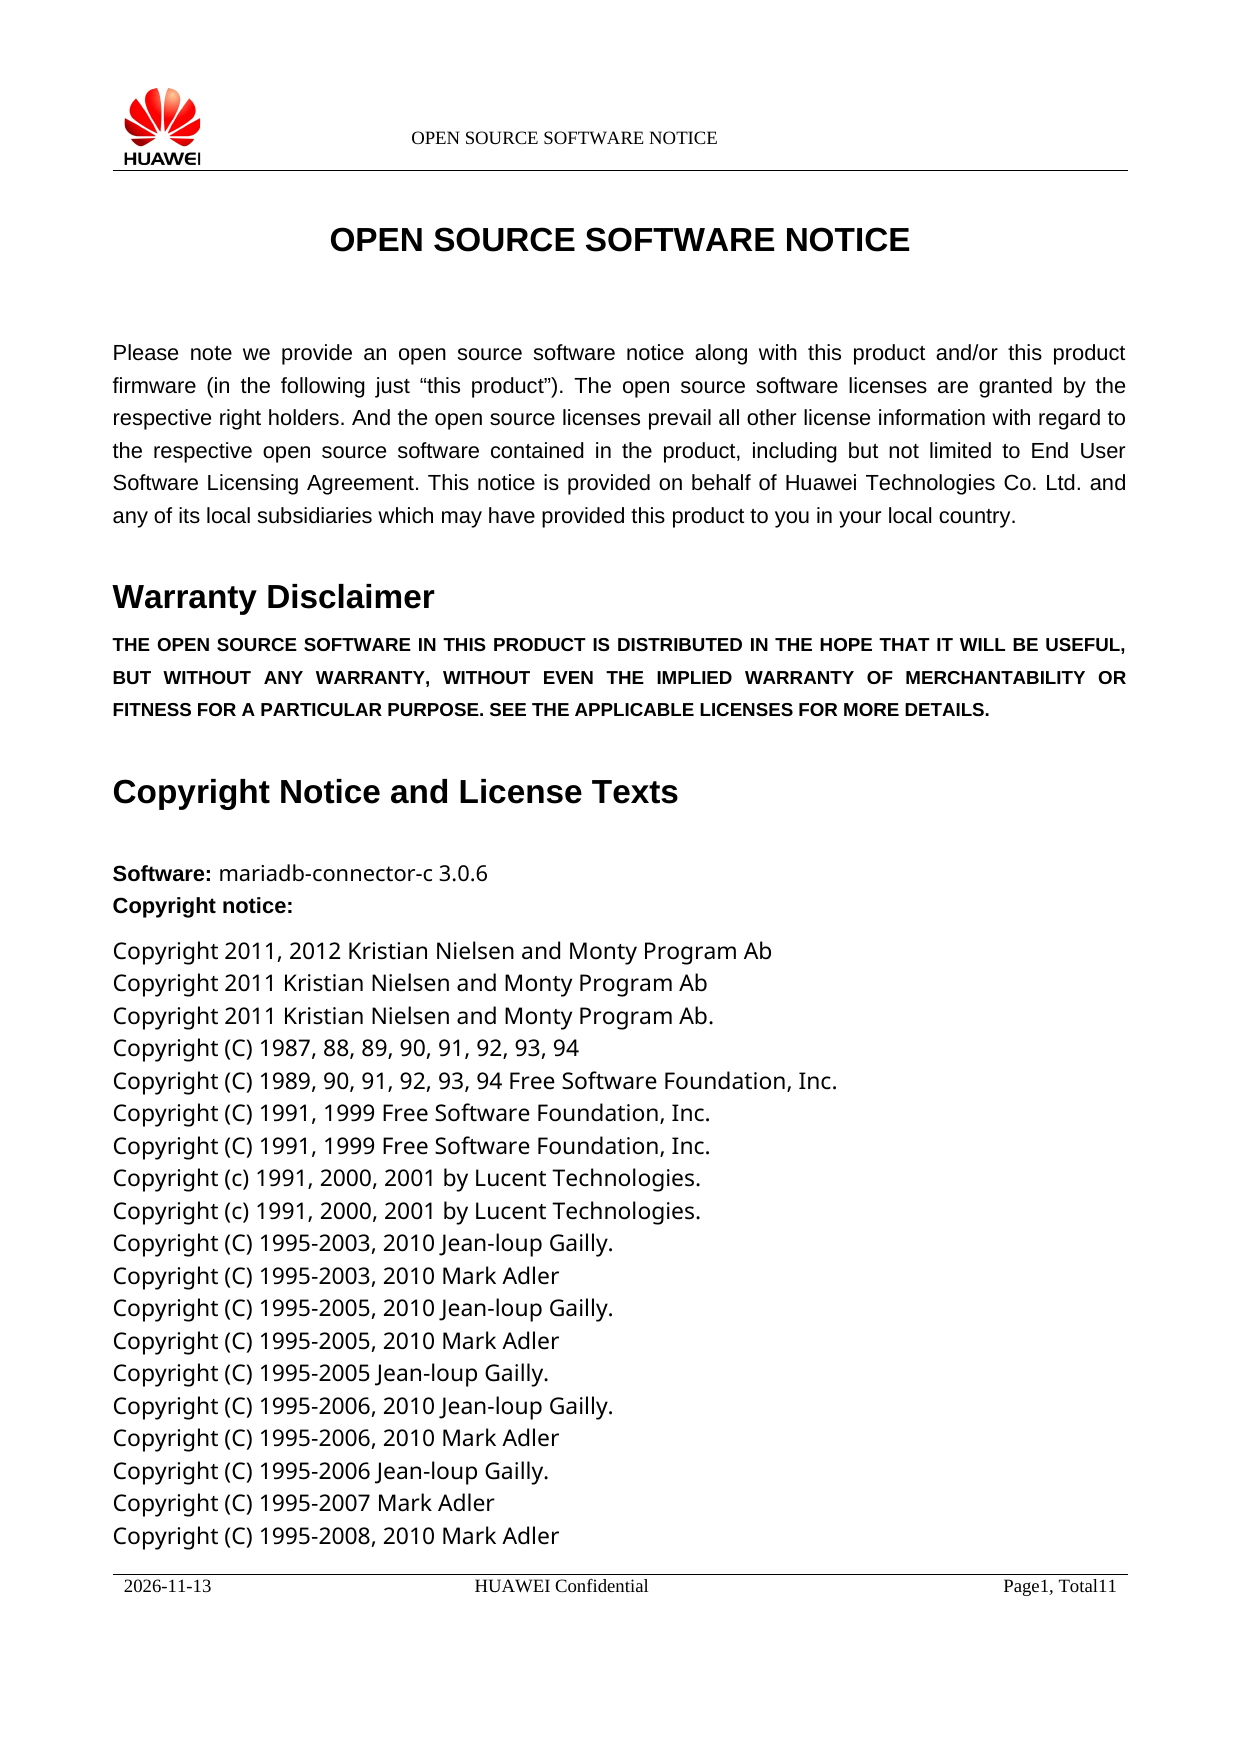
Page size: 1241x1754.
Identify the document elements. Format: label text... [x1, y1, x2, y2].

text Copyright (C) 1989, 90, 91, 92, 93, 94 Free Software Foundation, Inc. [112, 1064, 1128, 1096]
title Software: mariadb-connector-c 3.0.6 [112, 856, 1128, 889]
text Copyright 2011 Kristian Nielsen and Monty Program Ab. [112, 999, 1128, 1031]
text Copyright (C) 1995-2005, 2010 Mark Adler [112, 1324, 1128, 1356]
text Copyright (C) 1987, 88, 89, 90, 91, 92, 93, 94 [112, 1031, 1128, 1064]
text Copyright (C) 1995-2003, 2010 Jean-loup Gailly. [112, 1226, 1128, 1259]
text OPEN SOURCE SOFTWARE NOTICE [112, 206, 1128, 271]
text Copyright (c) 1991, 2000, 2001 by Lucent Technologies. [112, 1194, 1128, 1226]
text Copyright (C) 1995-2003, 2010 Mark Adler [112, 1259, 1128, 1291]
text Copyright notice: [112, 889, 1128, 921]
text Copyright (c) 1991, 2000, 2001 by Lucent Technologies. [112, 1161, 1128, 1194]
text Please note we provide an open source software notice along with this product and/or this product firmware (in the following just “this product”). The open source software licenses are granted by the respective right holders. And the open source licenses prevail all other license information with regard to the respective open source software contained in the product, including but not limited to End User Software Licensing Agreement. This notice is provided on behalf of Huawei Technologies Co. Ltd. and any of its local subsidiaries which may have provided this product to you in your local country. [112, 336, 1128, 531]
text Copyright (C) 1991, 1999 Free Software Foundation, Inc. [112, 1096, 1128, 1129]
text Copyright (C) 1995-2006 Jean-loup Gailly. [112, 1454, 1128, 1486]
text Copyright (C) 1995-2008, 2010 Mark Adler [112, 1519, 1128, 1551]
text The open source software in this product is distributed in the hope that it will be useful, but WITHOUT ANY WARRANTY, without even the implied warranty of MERCHANTABILITY or FITNESS FOR A PARTICULAR PURPOSE. See the applicable licenses for more details. [112, 629, 1128, 726]
text Warranty Disclaimer [112, 564, 1128, 629]
text Copyright (C) 1995-2006, 2010 Mark Adler [112, 1421, 1128, 1454]
text Copyright 2011, 2012 Kristian Nielsen and Monty Program Ab [112, 934, 1128, 966]
text Copyright 2011 Kristian Nielsen and Monty Program Ab [112, 966, 1128, 999]
text Copyright (C) 1991, 1999 Free Software Foundation, Inc. [112, 1129, 1128, 1161]
picture [124, 88, 201, 165]
text Copyright (C) 1995-2006, 2010 Jean-loup Gailly. [112, 1389, 1128, 1421]
text Copyright (C) 1995-2005, 2010 Jean-loup Gailly. [112, 1291, 1128, 1324]
text Copyright (C) 1995-2005 Jean-loup Gailly. [112, 1356, 1128, 1389]
text Copyright (C) 1995-2007 Mark Adler [112, 1486, 1128, 1519]
text Copyright Notice and License Texts [112, 759, 1128, 824]
